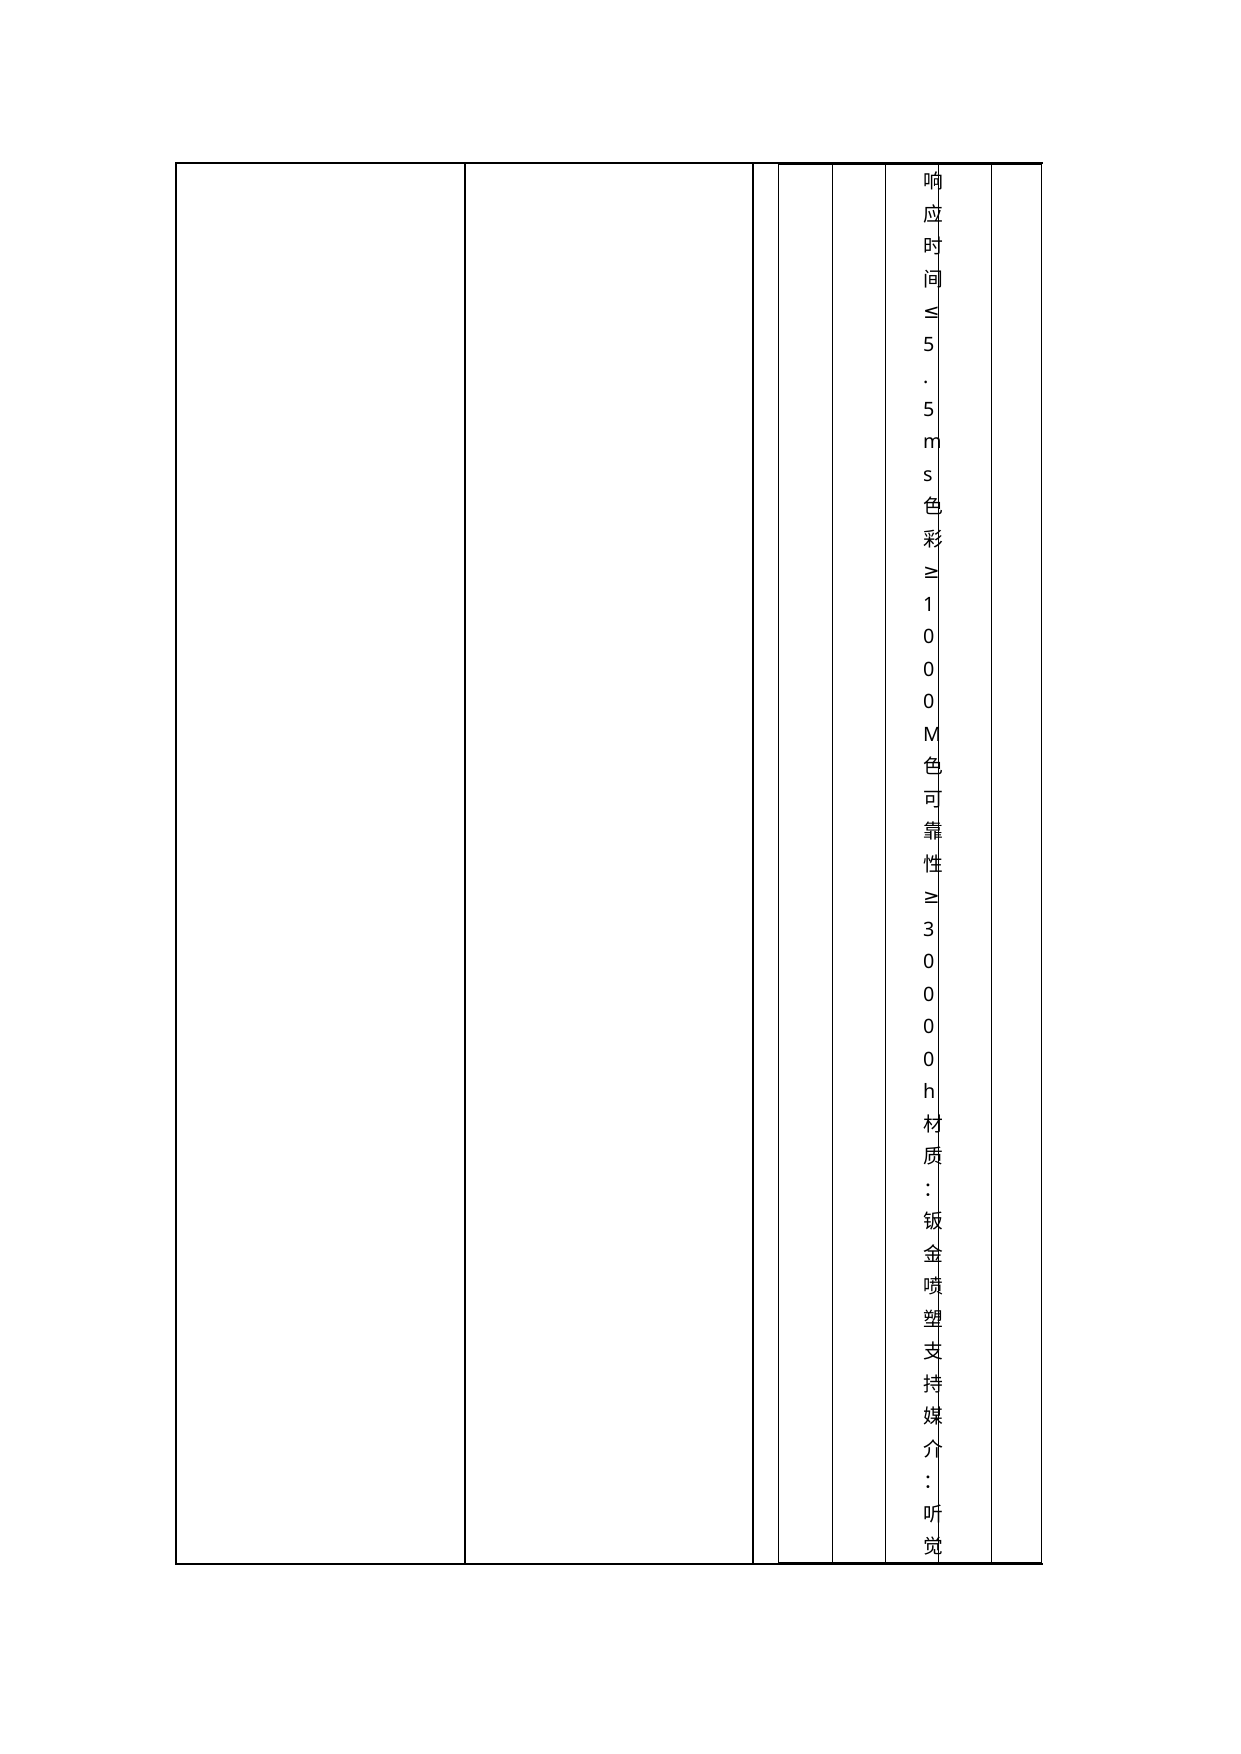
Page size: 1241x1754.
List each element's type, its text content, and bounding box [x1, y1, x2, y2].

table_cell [939, 165, 991, 1562]
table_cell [833, 165, 885, 1562]
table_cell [886, 165, 938, 1562]
table_cell [177, 164, 464, 1563]
table_cell 1 [466, 164, 752, 1563]
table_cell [779, 165, 832, 1562]
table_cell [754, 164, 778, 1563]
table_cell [992, 165, 1041, 1562]
